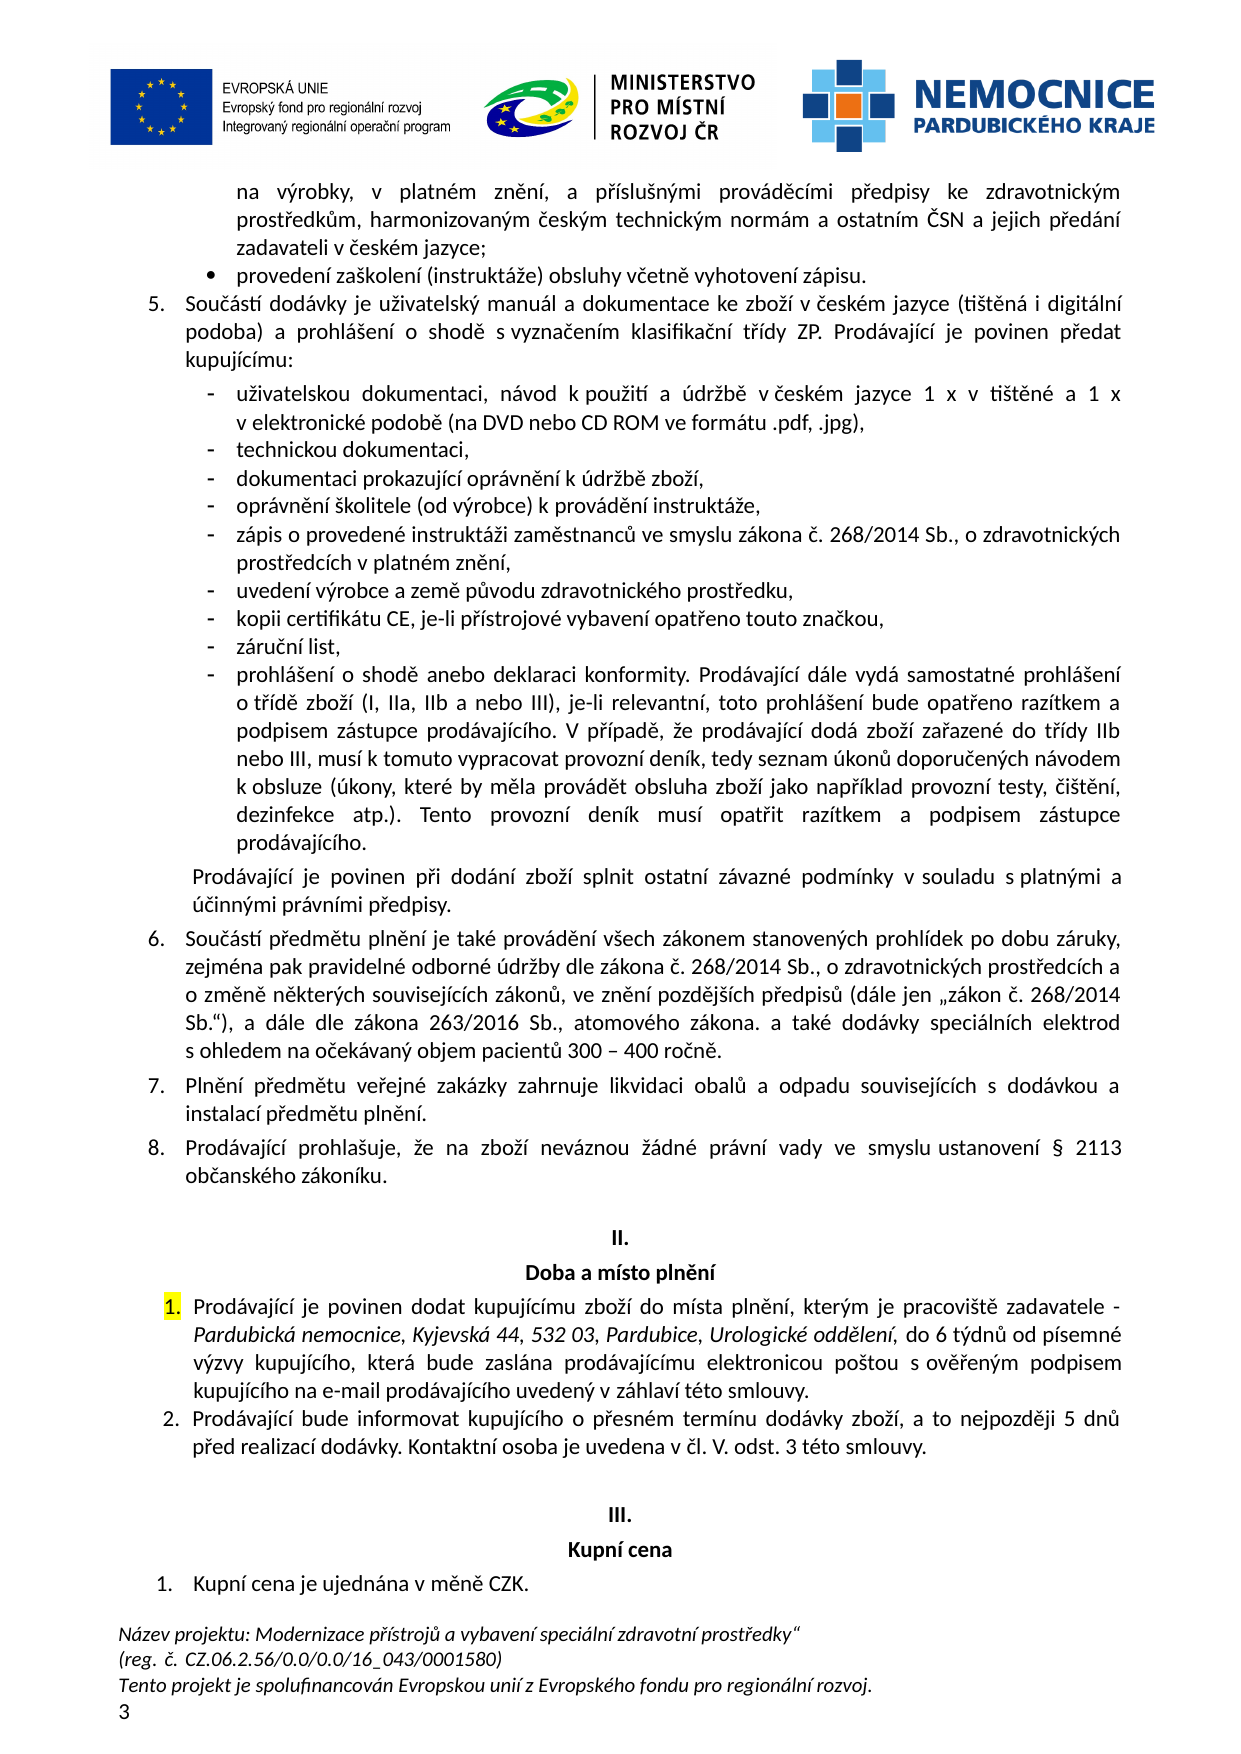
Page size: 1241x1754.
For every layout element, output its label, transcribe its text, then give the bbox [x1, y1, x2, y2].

text Doba a místo plnění [118, 1258, 1122, 1286]
list dokumentaci prokazující oprávnění k údržbě zboží, [207, 464, 1122, 492]
list záruční list, [207, 632, 1122, 660]
text Prodávající je povinen při dodání zboží splnit ostatní závazné podmínky v souladu s platnými a účinnými právními předpisy. [192, 862, 1122, 918]
list Součástí předmětu plnění je také provádění všech zákonem stanovených prohlídek po dobu záruky, zejména pak pravidelné odborné údržby dle zákona č. 268/2014 Sb., o zdravotnických prostředcích a o změně některých souvisejících zákonů, ve znění pozdějších předpisů (dále jen „zákon č. 268/2014 Sb.“), a dále dle zákona 263/2016 Sb., atomového zákona. a také dodávky speciálních elektrod s ohledem na očekávaný objem pacientů 300 – 400 ročně. [148, 924, 1122, 1064]
list Prodávající bude informovat kupujícího o přesném termínu dodávky zboží, a to nejpozději 5 dnů před realizací dodávky. Kontaktní osoba je uvedena v čl. V. odst. 3 této smlouvy. [162, 1404, 1122, 1460]
list kopii certifikátu CE, je-li přístrojové vybavení opatřeno touto značkou, [207, 604, 1122, 632]
list technickou dokumentaci, [207, 436, 1122, 464]
list Součástí dodávky je uživatelský manuál a dokumentace ke zboží v českém jazyce (tištěná i digitální podoba) a prohlášení o shodě s vyznačením klasifikační třídy ZP. Prodávající je povinen předat kupujícímu: [148, 289, 1122, 373]
list zápis o provedené instruktáži zaměstnanců ve smyslu zákona č. 268/2014 Sb., o zdravotnických prostředcích v platném znění, [207, 520, 1122, 576]
text II. [118, 1223, 1122, 1251]
picture [88, 43, 777, 170]
list uživatelskou dokumentaci, návod k použití a údržbě v českém jazyce 1 x v tištěné a 1 x v elektronické podobě (na DVD nebo CD ROM ve formátu .pdf, .jpg), [207, 379, 1122, 436]
list Prodávající je povinen dodat kupujícímu zboží do místa plnění, kterým je pracoviště zadavatele -Pardubická nemocnice, Kyjevská 44, 532 03, Pardubice, Urologické oddělení, do 6 týdnů od písemné výzvy kupujícího, která bude zaslána prodávajícímu elektronicou poštou s ověřeným podpisem kupujícího na e-mail prodávajícího uvedený v záhlaví této smlouvy. [164, 1292, 1122, 1404]
text III. [118, 1501, 1122, 1529]
text Kupní cena [118, 1535, 1122, 1563]
list Kupní cena je ujednána v měně CZK. [156, 1569, 1122, 1597]
list uvedení výrobce a země původu zdravotnického prostředku, [207, 576, 1122, 604]
list Plnění předmětu veřejné zakázky zahrnuje likvidaci obalů a odpadu souvisejících s dodávkou a instalací předmětu plnění. [148, 1071, 1122, 1127]
list prohlášení o shodě anebo deklaraci konformity. Prodávající dále vydá samostatné prohlášení o třídě zboží (I, IIa, IIb a nebo III), je-li relevantní, toto prohlášení bude opatřeno razítkem a podpisem zástupce prodávajícího. V případě, že prodávající dodá zboží zařazené do třídy IIb nebo III, musí k tomuto vypracovat provozní deník, tedy seznam úkonů doporučených návodem k obsluze (úkony, které by měla provádět obsluha zboží jako například provozní testy, čištění, dezinfekce atp.). Tento provozní deník musí opatřit razítkem a podpisem zástupce prodávajícího. [207, 660, 1122, 856]
picture [801, 58, 1155, 153]
list provedení zaškolení (instruktáže) obsluhy včetně vyhotovení zápisu. [207, 261, 1122, 289]
list oprávnění školitele (od výrobce) k provádění instruktáže, [207, 492, 1122, 520]
list Prodávající prohlašuje, že na zboží neváznou žádné právní vady ve smyslu ustanovení § 2113 občanského zákoníku. [148, 1133, 1122, 1189]
